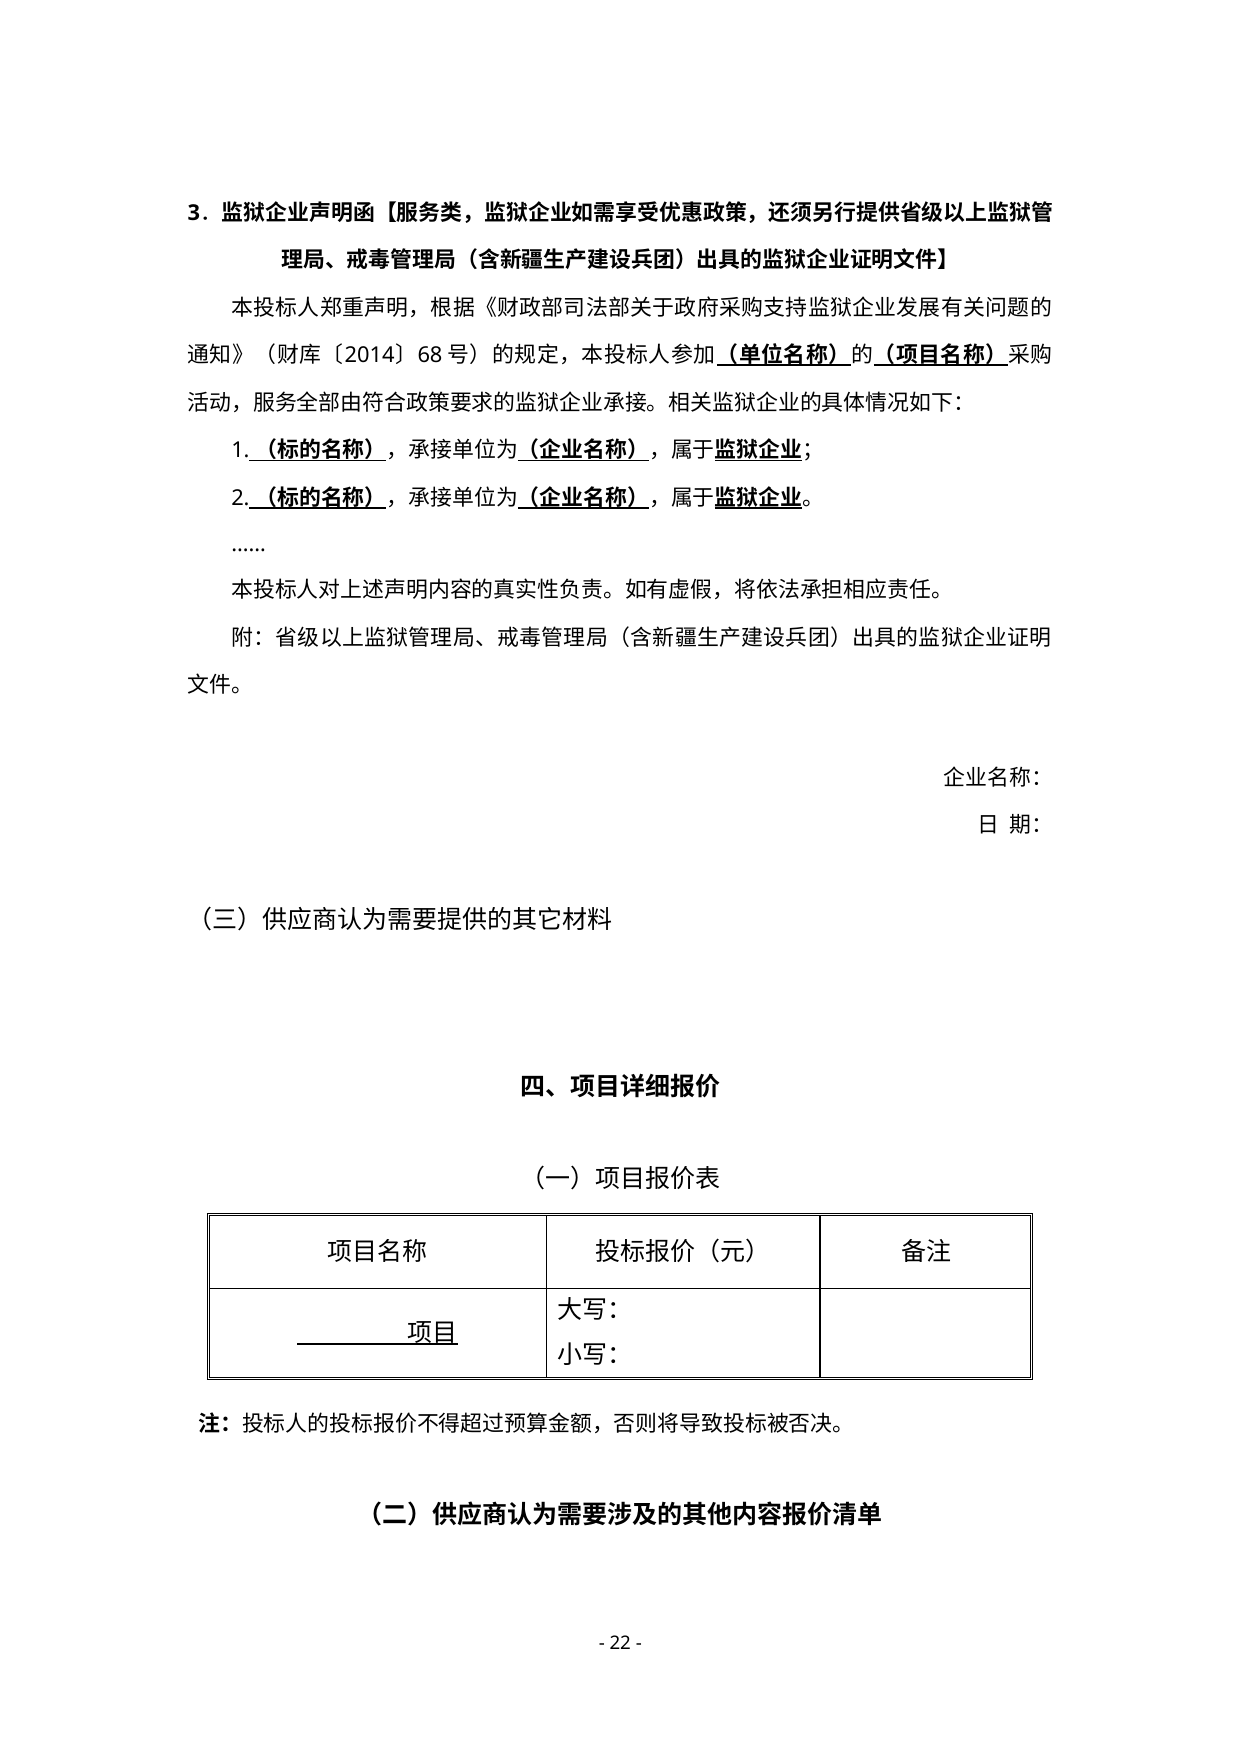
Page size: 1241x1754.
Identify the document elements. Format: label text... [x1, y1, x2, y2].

text 本投标人对上述声明内容的真实性负责。如有虚假，将依法承担相应责任。 [187, 572, 1053, 604]
table_header 备注 [821, 1216, 1030, 1288]
text （二）供应商认为需要涉及的其他内容报价清单 [187, 1495, 1053, 1531]
text （一）项目报价表 [187, 1159, 1053, 1195]
table_cell [821, 1289, 1030, 1377]
text 企业名称： [187, 759, 1053, 791]
table_cell 项目 [210, 1289, 546, 1377]
text …… [187, 528, 1053, 557]
text （三）供应商认为需要提供的其它材料 [187, 899, 1053, 935]
table_cell 大写： 小写： [547, 1289, 819, 1377]
table_header 投标报价（元） [547, 1216, 819, 1288]
text 本投标人郑重声明，根据《财政部司法部关于政府采购支持监狱企业发展有关问题的通知》（财库〔2014〕68号）的规定，本投标人参加（单位名称）的（项目名称）采购活动，服务全部由符合政策要求的监狱企业承接。相关监狱企业的具体情况如下： [187, 290, 1053, 417]
text 附：省级以上监狱管理局、戒毒管理局（含新疆生产建设兵团）出具的监狱企业证明文件。 [187, 620, 1053, 699]
text 注：投标人的投标报价不得超过预算金额，否则将导致投标被否决。 [187, 1406, 1053, 1437]
text 3．监狱企业声明函【服务类，监狱企业如需享受优惠政策，还须另行提供省级以上监狱管理局、戒毒管理局（含新疆生产建设兵团）出具的监狱企业证明文件】 [187, 195, 1053, 274]
subtitle 四、项目详细报价 [187, 1067, 1053, 1103]
text 2. （标的名称），承接单位为（企业名称），属于监狱企业。 [187, 480, 1053, 512]
text 1. （标的名称），承接单位为（企业名称），属于监狱企业； [187, 432, 1053, 464]
text 日 期： [187, 807, 1053, 839]
table_header 项目名称 [210, 1216, 546, 1288]
